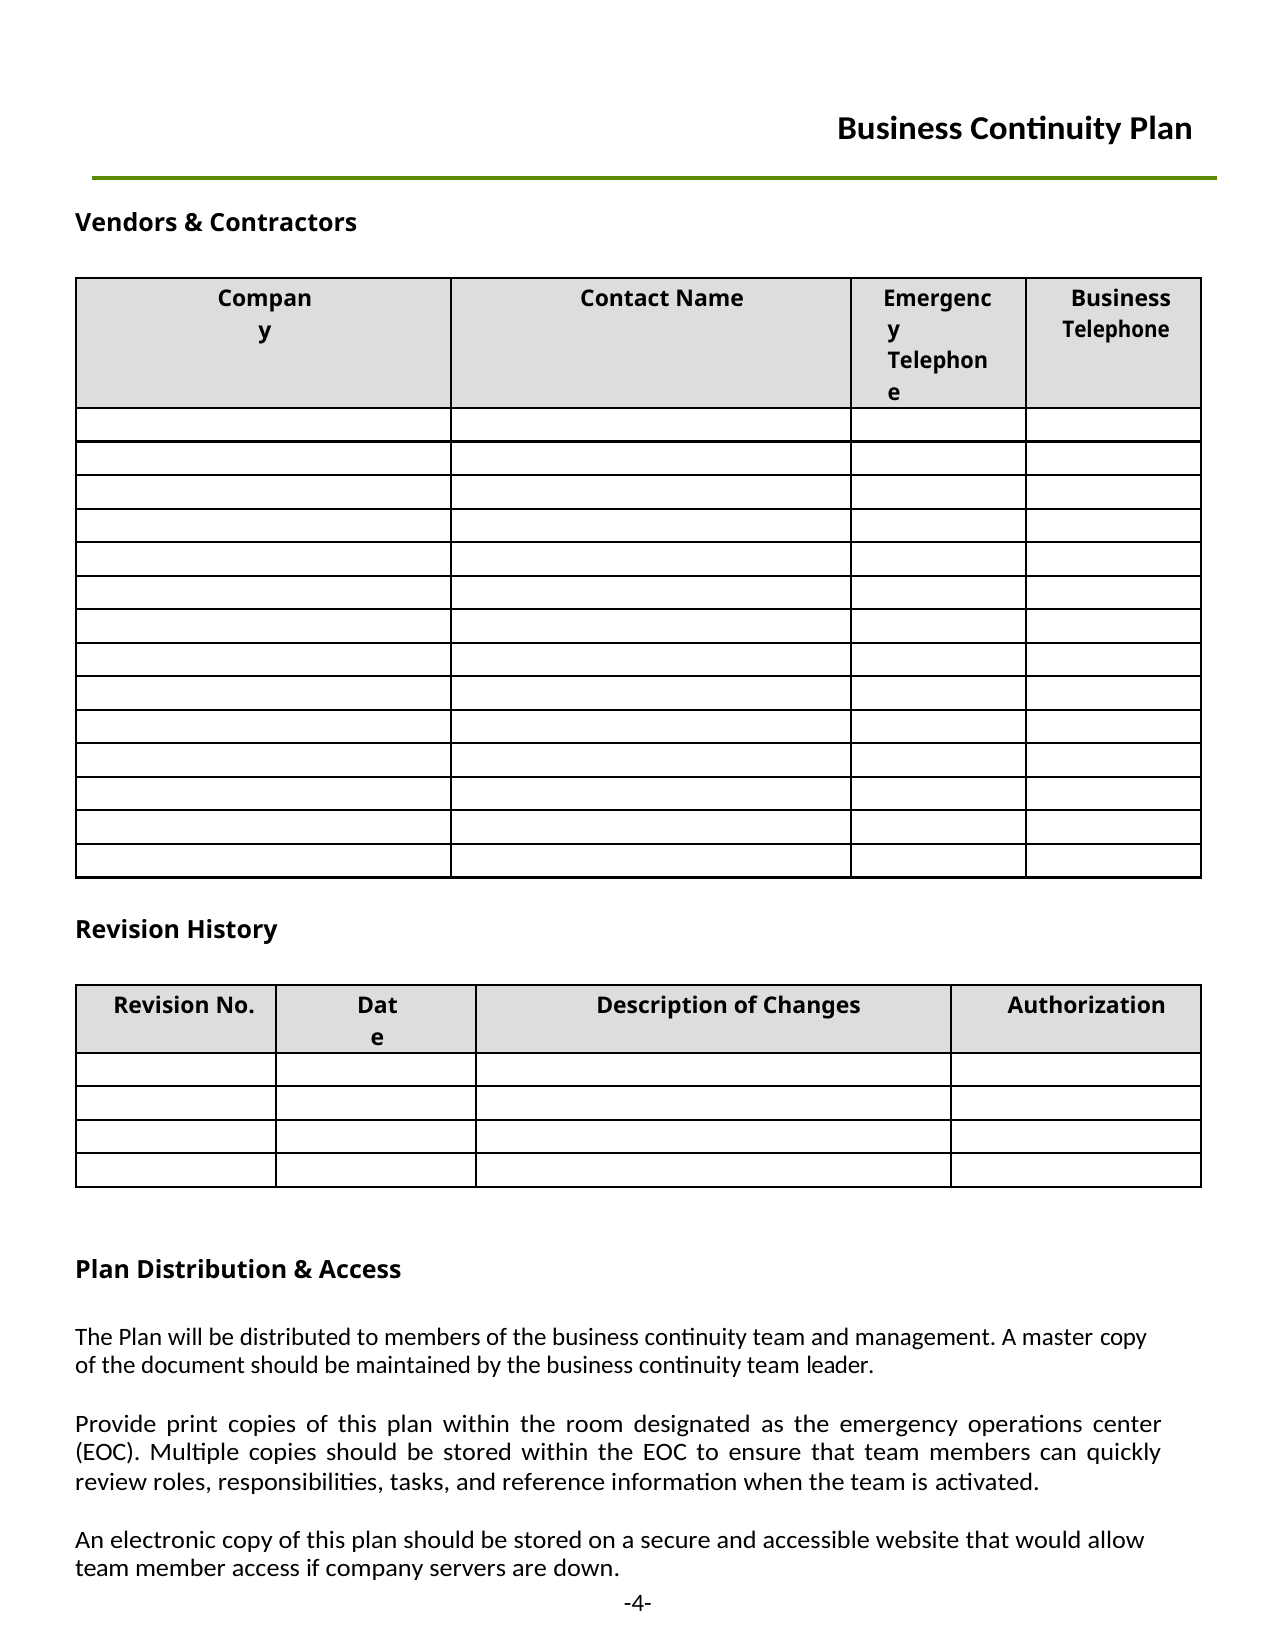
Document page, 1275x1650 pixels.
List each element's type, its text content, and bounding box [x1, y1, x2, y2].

table_cell [77, 644, 450, 675]
table_header Revision No. [77, 986, 275, 1052]
table_cell [77, 610, 450, 642]
subtitle Vendors & Contractors [75, 204, 1214, 238]
table_cell [1027, 811, 1200, 843]
table_cell [852, 711, 1025, 742]
table_cell [77, 677, 450, 709]
table_header Emergency Telephone [852, 279, 1025, 407]
table_cell [77, 1087, 275, 1119]
table_cell [277, 1087, 475, 1119]
table_cell [852, 510, 1025, 541]
table_cell [1027, 409, 1200, 440]
table_cell [77, 577, 450, 608]
text An electronic copy of this plan should be stored on a secure and accessible website that would allow team member access if company servers are down. [75, 1525, 1186, 1583]
table_cell [1027, 577, 1200, 608]
table_cell [452, 711, 850, 742]
table_cell [452, 677, 850, 709]
table_cell [477, 1054, 950, 1085]
table_cell [1027, 744, 1200, 776]
table_cell [477, 1154, 950, 1186]
table_cell [77, 744, 450, 776]
subtitle Plan Distribution & Access [75, 1252, 1214, 1286]
text Provide print copies of this plan within the room designated as the emergency operations center (EOC). Multiple copies should be stored within the EOC to ensure that team members can quickly review roles, responsibilities, tasks, and reference information when the team is activated. [75, 1409, 1162, 1496]
table_cell [77, 443, 450, 474]
table_cell [1027, 510, 1200, 541]
table_cell [1027, 677, 1200, 709]
table_cell [77, 1054, 275, 1085]
table_header Date [277, 986, 475, 1052]
table_cell [77, 1121, 275, 1152]
table_cell [452, 610, 850, 642]
table_cell [77, 811, 450, 843]
table_cell [77, 711, 450, 742]
table_cell [852, 644, 1025, 675]
table_cell [452, 845, 850, 876]
table_cell [452, 543, 850, 574]
table_header Contact Name [452, 279, 850, 407]
table_cell [852, 409, 1025, 440]
table_cell [452, 510, 850, 541]
table_cell [852, 778, 1025, 809]
table_cell [77, 476, 450, 507]
table_cell [952, 1121, 1200, 1152]
table_cell [452, 644, 850, 675]
table_cell [852, 811, 1025, 843]
table_cell [452, 811, 850, 843]
table_cell [1027, 543, 1200, 574]
table_header Description of Changes [477, 986, 950, 1052]
table_cell [77, 510, 450, 541]
table_header Business Telephone [1027, 279, 1200, 407]
table_cell [77, 778, 450, 809]
table_cell [452, 443, 850, 474]
table_cell [452, 744, 850, 776]
table_cell [952, 1154, 1200, 1186]
table_header Company [77, 279, 450, 407]
table_cell [852, 443, 1025, 474]
table_cell [1027, 476, 1200, 507]
table_cell [1027, 610, 1200, 642]
table_cell [452, 409, 850, 440]
table_cell [277, 1054, 475, 1085]
table_cell [1027, 644, 1200, 675]
table_cell [852, 476, 1025, 507]
text The Plan will be distributed to members of the business continuity team and management. A master copy of the document should be maintained by the business continuity team leader. [75, 1322, 1167, 1380]
table_cell [452, 476, 850, 507]
table_cell [452, 778, 850, 809]
table_cell [277, 1154, 475, 1186]
table_header Authorization [952, 986, 1200, 1052]
table_cell [1027, 778, 1200, 809]
table_cell [1027, 711, 1200, 742]
table_cell [852, 610, 1025, 642]
table_cell [852, 543, 1025, 574]
table_cell [852, 845, 1025, 876]
table_cell [477, 1087, 950, 1119]
table_cell [852, 744, 1025, 776]
text Revision History [75, 911, 1214, 945]
table_cell [77, 409, 450, 440]
table_cell [77, 1154, 275, 1186]
table_cell [77, 845, 450, 876]
table_cell [1027, 443, 1200, 474]
table_cell [952, 1087, 1200, 1119]
table_cell [852, 677, 1025, 709]
table_cell [277, 1121, 475, 1152]
table_cell [452, 577, 850, 608]
table_cell [852, 577, 1025, 608]
table_cell [477, 1121, 950, 1152]
table_cell [77, 543, 450, 574]
table_cell [952, 1054, 1200, 1085]
table_cell [1027, 845, 1200, 876]
